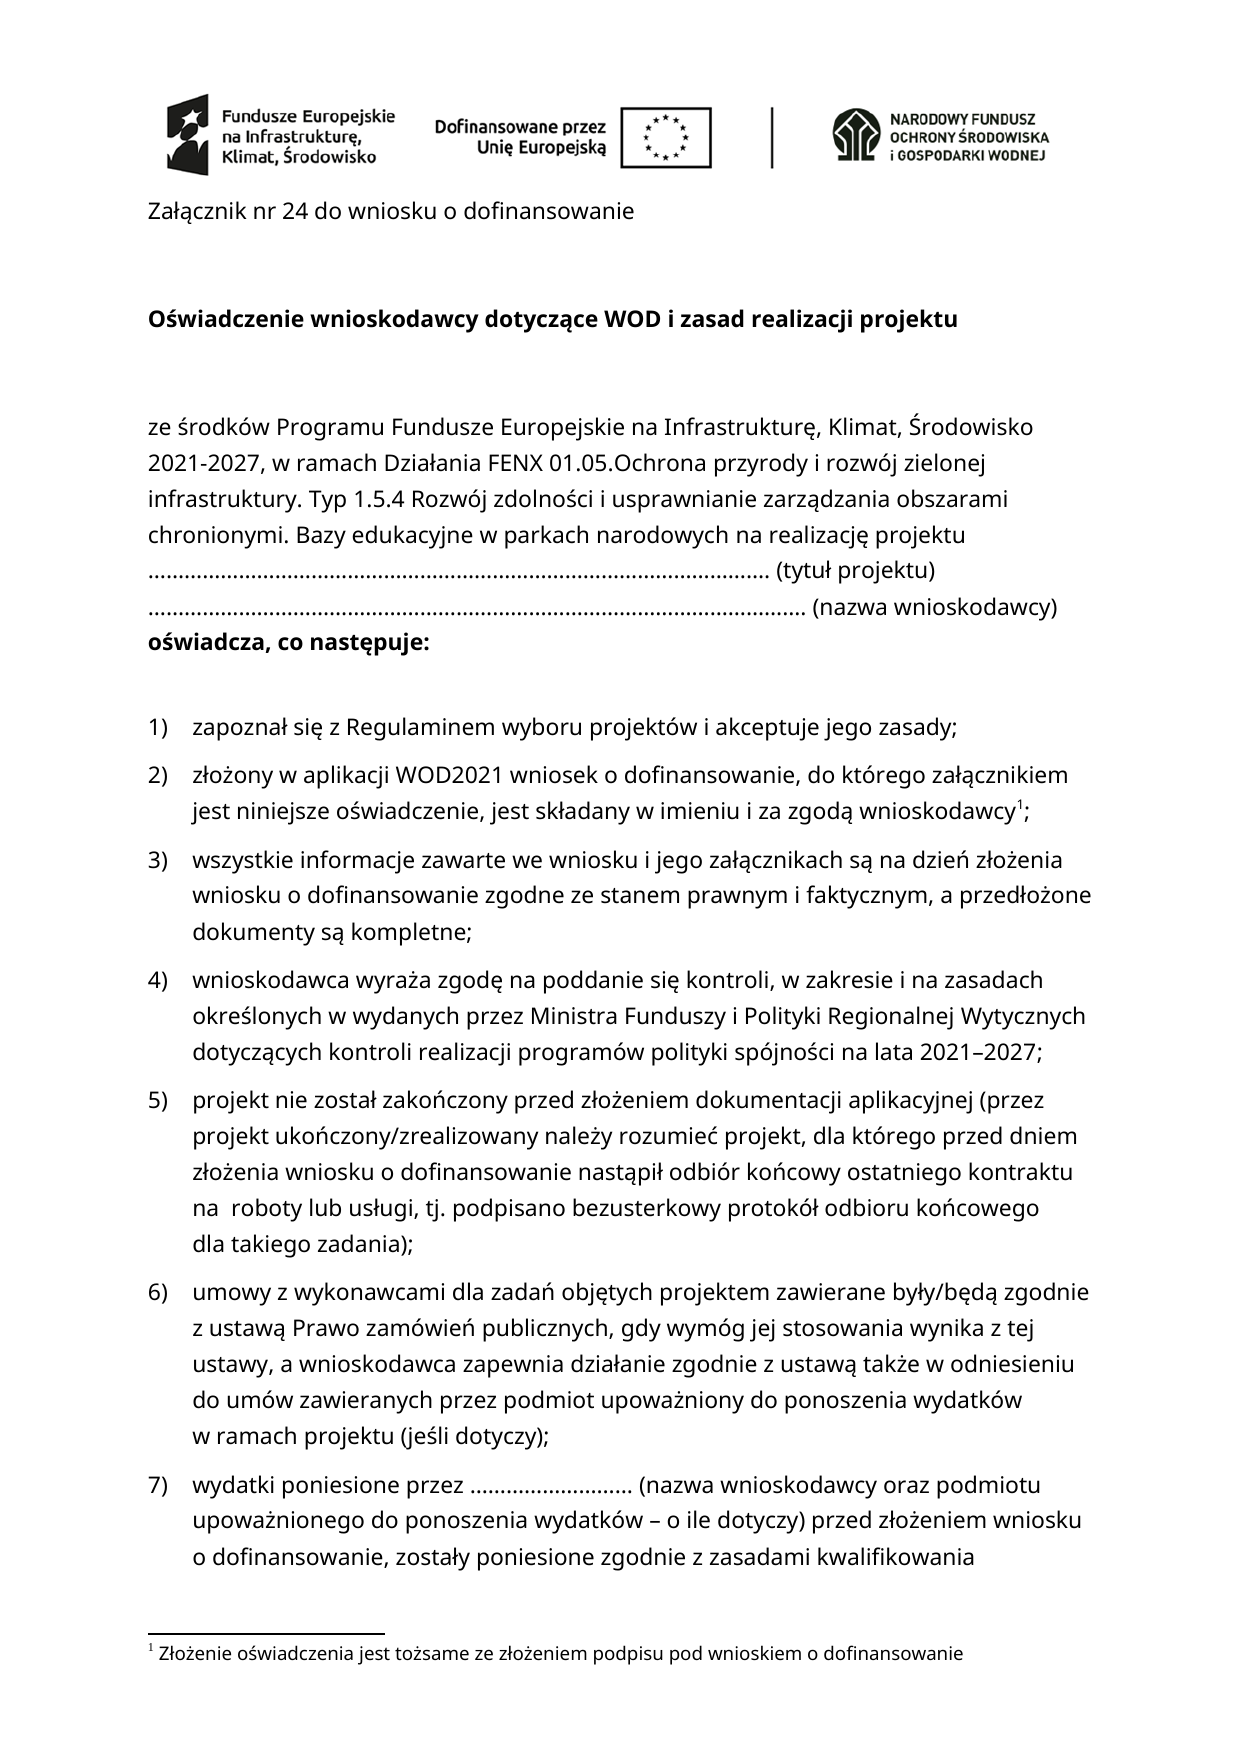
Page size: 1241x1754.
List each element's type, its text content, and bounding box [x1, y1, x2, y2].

list wszystkie informacje zawarte we wniosku i jego załącznikach są na dzień złożenia wniosku o dofinansowanie zgodne ze stanem prawnym i faktycznym, a przedłożone dokumenty są kompletne; [148, 843, 1092, 947]
list projekt nie został zakończony przed złożeniem dokumentacji aplikacyjnej (przez projekt ukończony/zrealizowany należy rozumieć projekt, dla którego przed dniem złożenia wniosku o dofinansowanie nastąpił odbiór końcowy ostatniego kontraktu na roboty lub usługi, tj. podpisano bezusterkowy protokół odbioru końcowego dla takiego zadania); [148, 1084, 1092, 1259]
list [148, 1468, 1092, 1572]
text Oświadczenie wnioskodawcy dotyczące WOD i zasad realizacji projektu [148, 303, 1092, 334]
list złożony w aplikacji WOD2021 wniosek o dofinansowanie, do którego załącznikiem jest niniejsze oświadczenie, jest składany w imieniu i za zgodą wnioskodawcy; [148, 759, 1092, 826]
list wnioskodawca wyraża zgodę na poddanie się kontroli, w zakresie i na zasadach określonych w wydanych przez Ministra Funduszy i Polityki Regionalnej Wytycznych dotyczących kontroli realizacji programów polityki spójności na lata 2021–2027; [148, 964, 1092, 1067]
text Załącznik nr 24 do wniosku o dofinansowanie [148, 196, 1092, 226]
text ze środków Programu Fundusze Europejskie na Infrastrukturę, Klimat, Środowisko 2021-2027, w ramach Działania FENX 01.05.Ochrona przyrody i rozwój zielonej infrastruktury. Typ 1.5.4 Rozwój zdolności i usprawnianie zarządzania obszarami chronionymi. Bazy edukacyjne w parkach narodowych na realizację projektu …………………………………………………………………………………………. (tytuł projektu) ………………………………………………………………………………………………. (nazwa wnioskodawcy) oświadcza, co następuje: [148, 411, 1092, 658]
list umowy z wykonawcami dla zadań objętych projektem zawierane były/będą zgodnie z ustawą Prawo zamówień publicznych, gdy wymóg jej stosowania wynika z tej ustawy, a wnioskodawca zapewnia działanie zgodnie z ustawą także w odniesieniu do umów zawieranych przez podmiot upoważniony do ponoszenia wydatków w ramach projektu (jeśli dotyczy); [148, 1276, 1092, 1451]
picture [147, 73, 1093, 196]
list zapoznał się z Regulaminem wyboru projektów i akceptuje jego zasady; [148, 711, 1092, 742]
